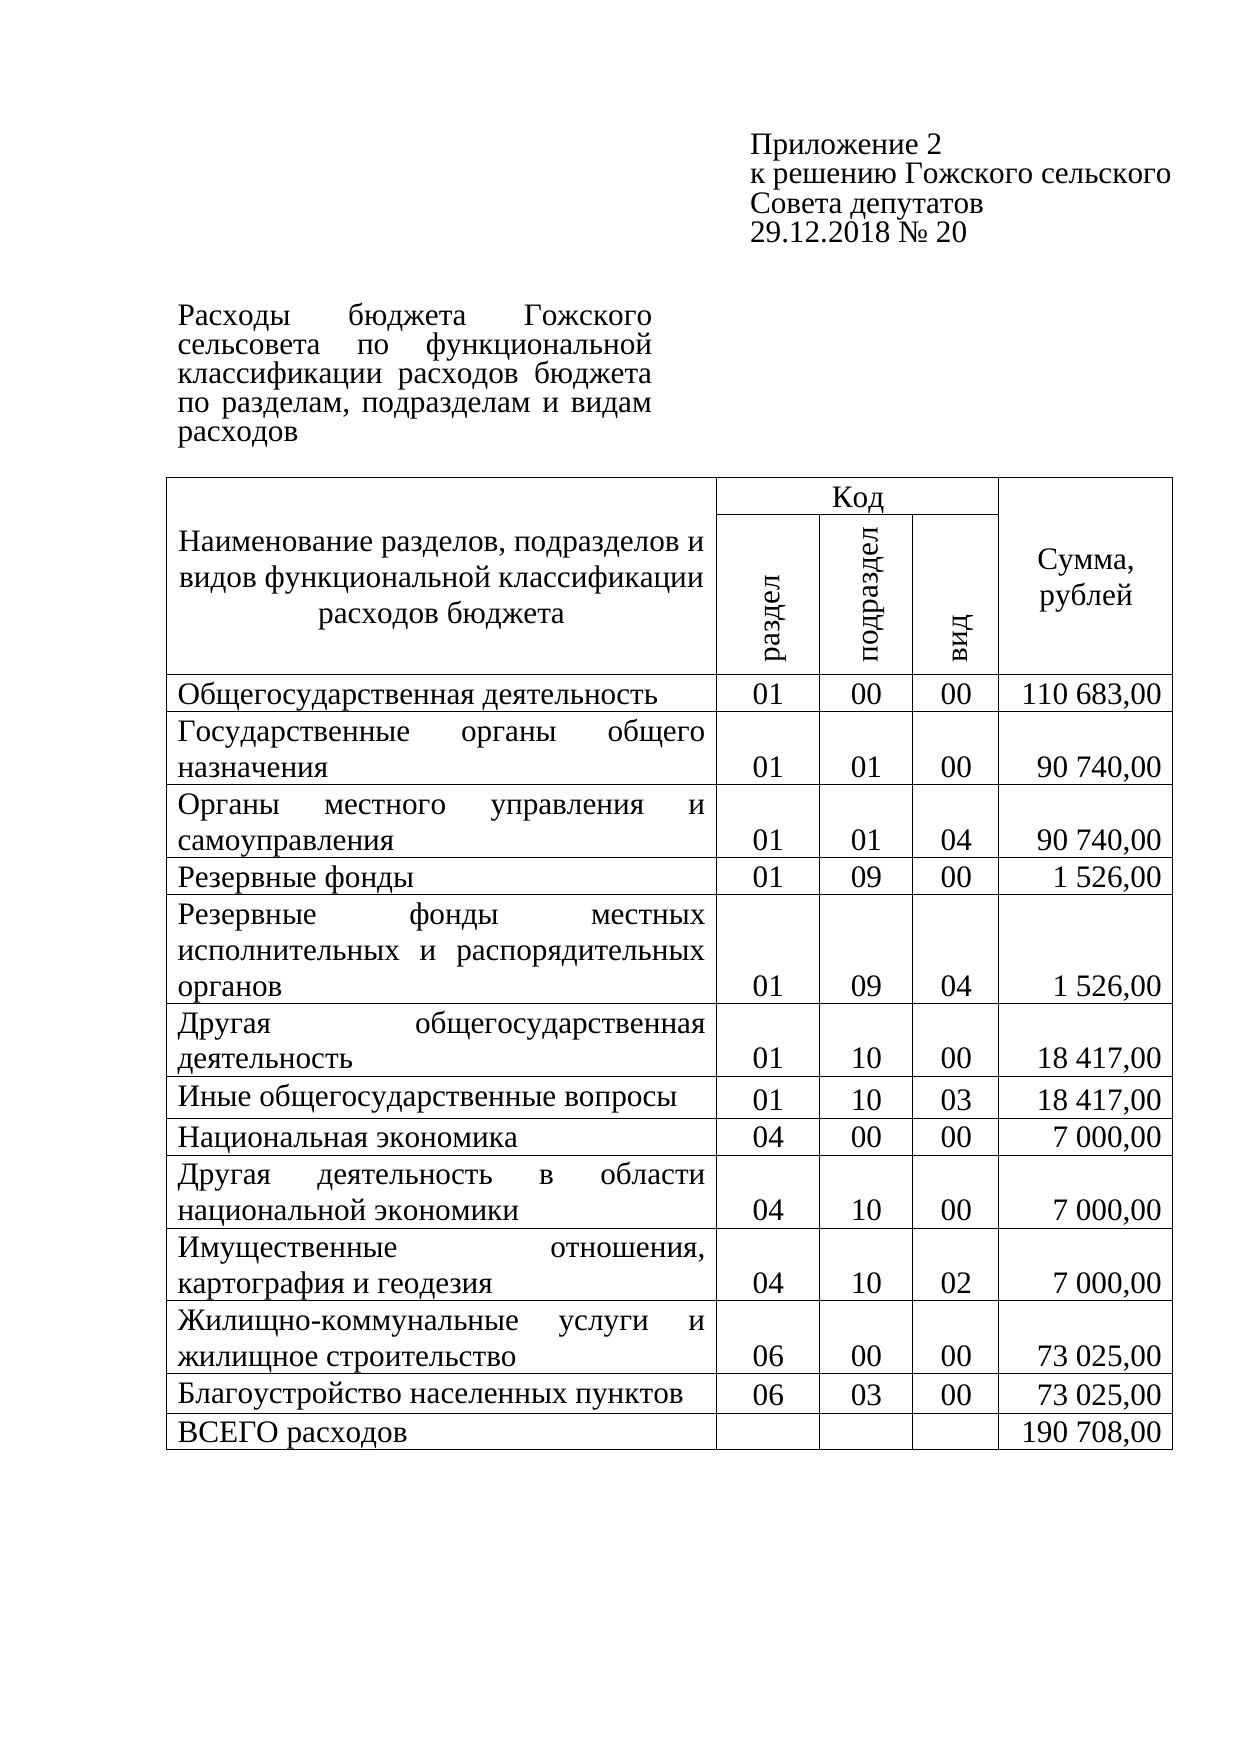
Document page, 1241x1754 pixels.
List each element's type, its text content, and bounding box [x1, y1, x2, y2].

table_cell Органы местного управления и самоуправления [167, 785, 716, 857]
table_cell 7 000,00 [999, 1119, 1172, 1154]
table_cell Другая общегосударственная деятельность [167, 1004, 716, 1076]
table_cell 00 [820, 675, 912, 711]
table_cell 00 [913, 1004, 998, 1076]
table_cell 01 [717, 785, 819, 857]
table_cell Жилищно-коммунальные услуги и жилищное строительство [167, 1301, 716, 1373]
table_cell [913, 1414, 998, 1449]
table_cell вид [913, 515, 998, 674]
table_cell Резервные фонды [167, 858, 716, 894]
table_cell 04 [913, 895, 998, 1003]
table_cell 00 [913, 1119, 998, 1154]
table_cell 01 [717, 1077, 819, 1118]
table_cell 7 000,00 [999, 1156, 1172, 1227]
table_cell 01 [717, 895, 819, 1003]
table_cell 18 417,00 [999, 1077, 1172, 1118]
table_cell Государственные органы общего назначения [167, 712, 716, 784]
table_cell 190 708,00 [999, 1414, 1172, 1449]
table_cell Благоустройство населенных пунктов [167, 1374, 716, 1412]
table_cell Иные общегосударственные вопросы [167, 1077, 716, 1118]
table_cell ВСЕГО расходов [167, 1414, 716, 1449]
table_cell 03 [820, 1374, 912, 1412]
table_cell 01 [717, 675, 819, 711]
table_cell 06 [717, 1374, 819, 1412]
table_cell 09 [820, 895, 912, 1003]
table_cell Имущественные отношения, картография и геодезия [167, 1229, 716, 1300]
table_cell 04 [717, 1119, 819, 1154]
table_cell 01 [820, 785, 912, 857]
table_cell 73 025,00 [999, 1301, 1172, 1373]
table_header Код [717, 478, 998, 514]
table_cell 90 740,00 [999, 712, 1172, 784]
table_cell 00 [820, 1119, 912, 1154]
table_cell 10 [820, 1077, 912, 1118]
table_cell 00 [913, 1301, 998, 1373]
table_cell 10 [820, 1156, 912, 1227]
table_cell 01 [717, 1004, 819, 1076]
table_cell 02 [913, 1229, 998, 1300]
table_cell 06 [717, 1301, 819, 1373]
table_cell 03 [913, 1077, 998, 1118]
table_cell Национальная экономика [167, 1119, 716, 1154]
table_cell 09 [820, 858, 912, 894]
table_cell 04 [717, 1156, 819, 1227]
table_cell 18 417,00 [999, 1004, 1172, 1076]
table_cell 90 740,00 [999, 785, 1172, 857]
table_cell 00 [913, 712, 998, 784]
table_cell 110 683,00 [999, 675, 1172, 711]
table_cell [820, 1414, 912, 1449]
table_cell 10 [820, 1004, 912, 1076]
table_cell раздел [717, 515, 819, 674]
text Расходы бюджета Гожского сельсовета по функциональной классификации расходов бюджета по разделам, подразделам и видам расходов [177, 302, 652, 448]
table_cell 7 000,00 [999, 1229, 1172, 1300]
table_cell Резервные фонды местных исполнительных и распорядительных органов [167, 895, 716, 1003]
table_cell 73 025,00 [999, 1374, 1172, 1412]
table_cell 01 [717, 858, 819, 894]
table_cell 00 [913, 1374, 998, 1412]
table_cell 04 [717, 1229, 819, 1300]
table_cell подраздел [820, 515, 912, 674]
table_cell 04 [913, 785, 998, 857]
table_cell Общегосударственная деятельность [167, 675, 716, 711]
table_cell Другая деятельность в области национальной экономики [167, 1156, 716, 1227]
table_cell 00 [913, 858, 998, 894]
table_cell 00 [913, 1156, 998, 1227]
table_header Наименование разделов, подразделов и видов функциональной классификации расходов бюджета [167, 478, 716, 674]
table_header Сумма, рублей [999, 478, 1172, 674]
table_cell 1 526,00 [999, 858, 1172, 894]
table_cell 00 [913, 675, 998, 711]
table_cell 01 [820, 712, 912, 784]
table_cell 1 526,00 [999, 895, 1172, 1003]
table_cell 10 [820, 1229, 912, 1300]
table_cell 00 [820, 1301, 912, 1373]
table_cell 01 [717, 712, 819, 784]
table_cell [717, 1414, 819, 1449]
table_header Приложение 2 к решению Гожского сельского Совета депутатов 29.12.2018 № 20 [739, 131, 1192, 248]
